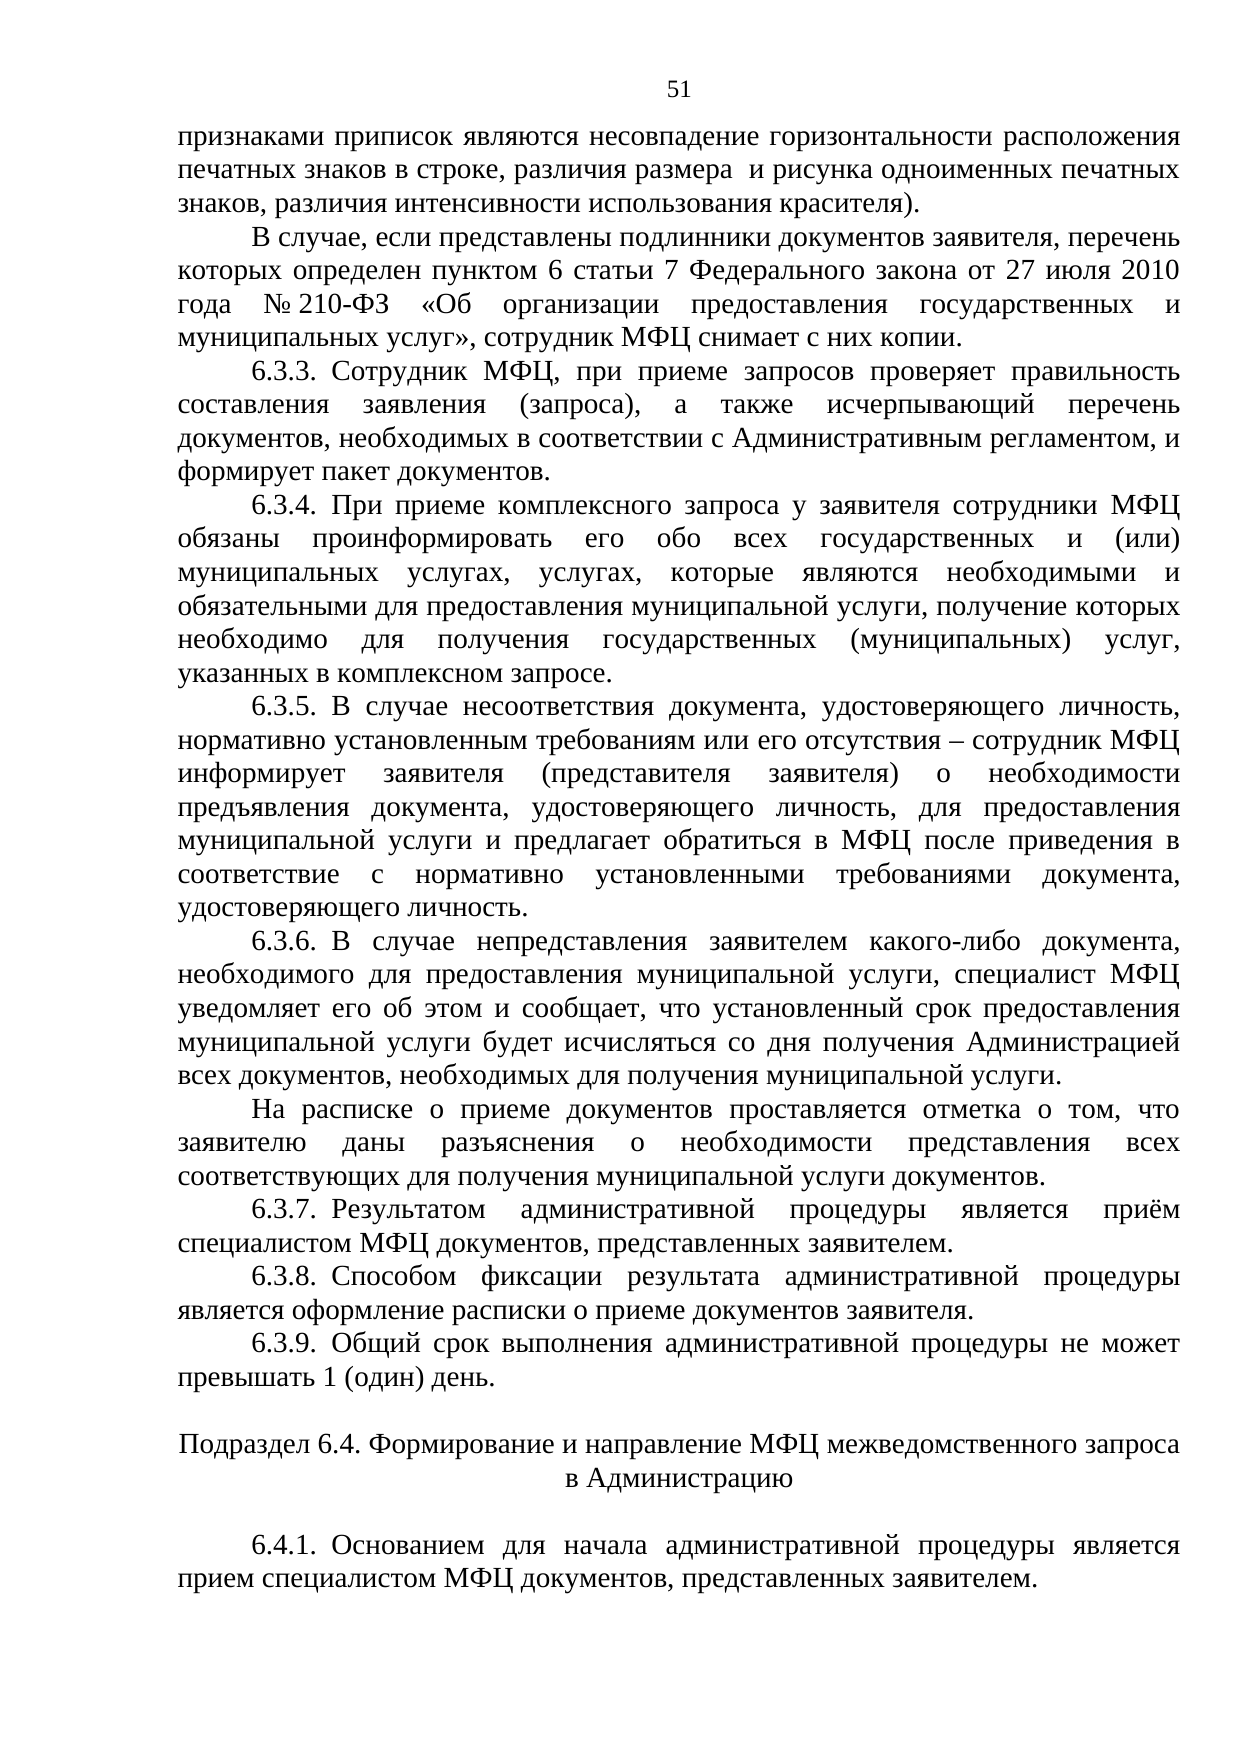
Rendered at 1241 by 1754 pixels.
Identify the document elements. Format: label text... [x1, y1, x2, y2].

text В случае, если представлены подлинники документов заявителя, перечень которых определен пунктом 6 статьи 7 Федерального закона от 27 июля 2010 года № 210-ФЗ «Об организации предоставления государственных и муниципальных услуг», сотрудник МФЦ снимает с них копии. [177, 219, 1181, 353]
text 6.3.9. Общий срок выполнения административной процедуры не может превышать 1 (один) день. [177, 1326, 1181, 1393]
text 6.3.3. Сотрудник МФЦ, при приеме запросов проверяет правильность составления заявления (запроса), а также исчерпывающий перечень документов, необходимых в соответствии с Административным регламентом, и формирует пакет документов. [177, 353, 1181, 487]
text На расписке о приеме документов проставляется отметка о том, что заявителю даны разъяснения о необходимости представления всех соответствующих для получения муниципальной услуги документов. [177, 1091, 1181, 1191]
text 6.3.8. Способом фиксации результата административной процедуры является оформление расписки о приеме документов заявителя. [177, 1258, 1181, 1326]
text 6.3.7. Результатом административной процедуры является приём специалистом МФЦ документов, представленных заявителем. [177, 1191, 1181, 1258]
text 6.4.1. Основанием для начала административной процедуры является прием специалистом МФЦ документов, представленных заявителем. [177, 1527, 1181, 1594]
text 6.3.4. При приеме комплексного запроса у заявителя сотрудники МФЦ обязаны проинформировать его обо всех государственных и (или) муниципальных услугах, услугах, которые являются необходимыми и обязательными для предоставления муниципальной услуги, получение которых необходимо для получения государственных (муниципальных) услуг, указанных в комплексном запросе. [177, 487, 1181, 688]
text 6.3.6. В случае непредставления заявителем какого-либо документа, необходимого для предоставления муниципальной услуги, специалист МФЦ уведомляет его об этом и сообщает, что установленный срок предоставления муниципальной услуги будет исчисляться со дня получения Администрацией всех документов, необходимых для получения муниципальной услуги. [177, 923, 1181, 1091]
text 6.3.5. В случае несоответствия документа, удостоверяющего личность, нормативно установленным требованиям или его отсутствия – сотрудник МФЦ информирует заявителя (представителя заявителя) о необходимости предъявления документа, удостоверяющего личность, для предоставления муниципальной услуги и предлагает обратиться в МФЦ после приведения в соответствие с нормативно установленными требованиями документа, удостоверяющего личность. [177, 688, 1181, 923]
text Подраздел 6.4. Формирование и направление МФЦ межведомственного запроса в Администрацию [177, 1426, 1181, 1493]
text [177, 118, 1181, 219]
